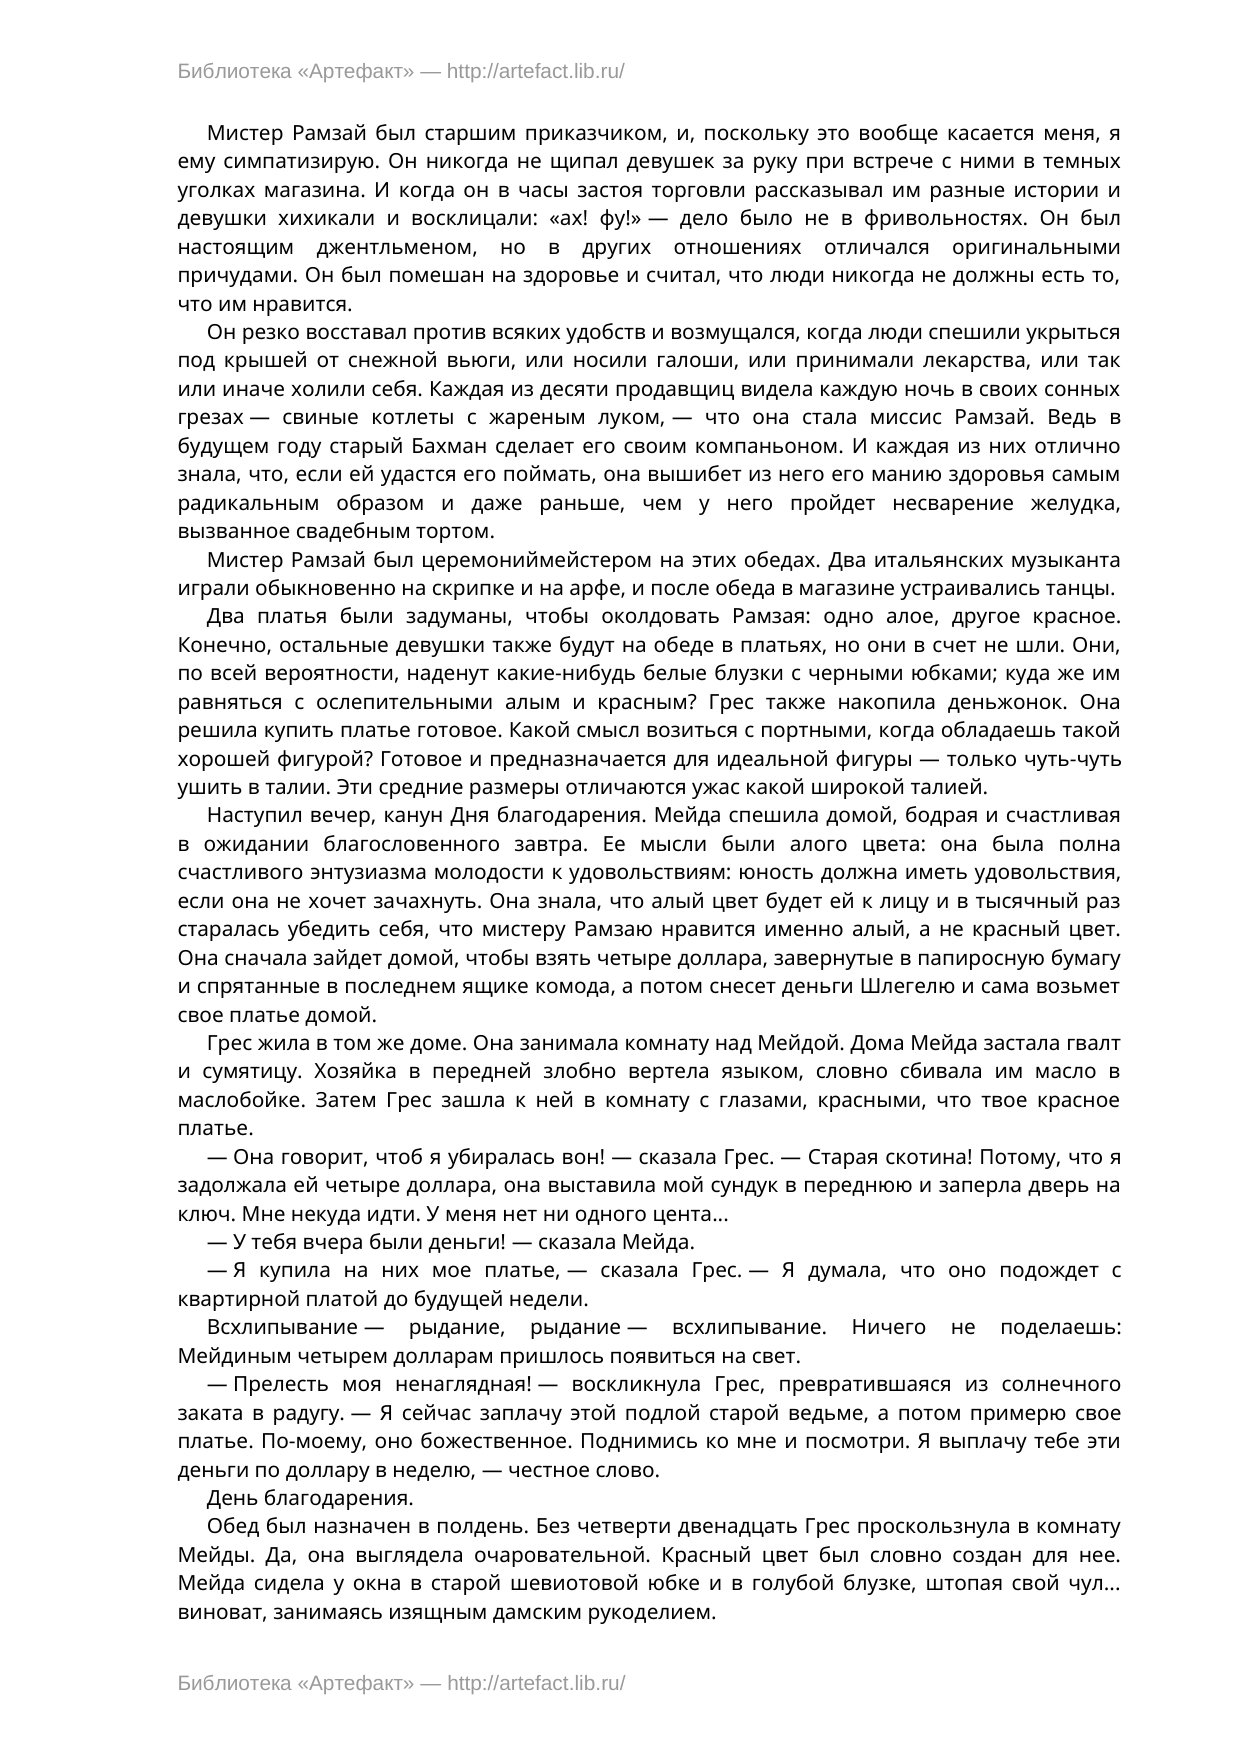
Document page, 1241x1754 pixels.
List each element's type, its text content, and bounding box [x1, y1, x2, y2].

text Он резко восставал против всяких удобств и возмущался, когда люди спешили укрыться под крышей от снежной вьюги, или носили галоши, или принимали лекарства, или так или иначе холили себя. Каждая из десяти продавщиц видела каждую ночь в своих сонных грезах — свиные котлеты с жареным луком, — что она стала миссис Рамзай. Ведь в будущем году старый Бахман сделает его своим компаньоном. И каждая из них отлично знала, что, если ей удастся его поймать, она вышибет из него его манию здоровья самым радикальным образом и даже раньше, чем у него пройдет несварение желудка, вызванное свадебным тортом. [177, 317, 1122, 545]
text Мистер Рамзай был старшим приказчиком, и, поскольку это вообще касается меня, я ему симпатизирую. Он никогда не щипал девушек за руку при встрече с ними в темных уголках магазина. И когда он в часы застоя торговли рассказывал им разные истории и девушки хихикали и восклицали: «ах! фу!» — дело было не в фривольностях. Он был настоящим джентльменом, но в других отношениях отличался оригинальными причудами. Он был помешан на здоровье и считал, что люди никогда не должны есть то, что им нравится. [177, 118, 1122, 317]
text День благодарения. [177, 1483, 1122, 1512]
text Наступил вечер, канун Дня благодарения. Мейда спешила домой, бодрая и счастливая в ожидании благословенного завтра. Ее мысли были алого цвета: она была полна счастливого энтузиазма молодости к удовольствиям: юность должна иметь удовольствия, если она не хочет зачахнуть. Она знала, что алый цвет будет ей к лицу и в тысячный раз старалась убедить себя, что мистеру Рамзаю нравится именно алый, а не красный цвет. Она сначала зайдет домой, чтобы взять четыре доллара, завернутые в папиросную бумагу и спрятанные в последнем ящике комода, а потом снесет деньги Шлегелю и сама возьмет свое платье домой. [177, 801, 1122, 1028]
text Всхлипывание — рыдание, рыдание — всхлипывание. Ничего не поделаешь: Мейдиным четырем долларам пришлось появиться на свет. [177, 1312, 1122, 1369]
text — Она говорит, чтоб я убиралась вон! — сказала Грес. — Старая скотина! Потому, что я задолжала ей четыре доллара, она выставила мой сундук в переднюю и заперла дверь на ключ. Мне некуда идти. У меня нет ни одного цента... [177, 1142, 1122, 1227]
text Мистер Рамзай был церемониймейстером на этих обедах. Два итальянских музыканта играли обыкновенно на скрипке и на арфе, и после обеда в магазине устраивались танцы. [177, 545, 1122, 602]
text — У тебя вчера были деньги! — сказала Мейда. [177, 1227, 1122, 1256]
text — Я купила на них мое платье, — сказала Грес. — Я думала, что оно подождет с квартирной платой до будущей недели. [177, 1256, 1122, 1312]
text Два платья были задуманы, чтобы околдовать Рамзая: одно алое, другое красное. Конечно, остальные девушки также будут на обеде в платьях, но они в счет не шли. Они, по всей вероятности, наденут какие-нибудь белые блузки с черными юбками; куда же им равняться с ослепительными алым и красным? Грес также накопила деньжонок. Она решила купить платье готовое. Какой смысл возиться с портными, когда обладаешь такой хорошей фигурой? Готовое и предназначается для идеальной фигуры — только чуть-чуть ушить в талии. Эти средние размеры отличаются ужас какой широкой талией. [177, 602, 1122, 801]
text — Прелесть моя ненаглядная! — воскликнула Грес, превратившаяся из солнечного заката в радугу. — Я сейчас заплачу этой подлой старой ведьме, а потом примерю свое платье. По-моему, оно божественное. Поднимись ко мне и посмотри. Я выплачу тебе эти деньги по доллару в неделю, — честное слово. [177, 1369, 1122, 1483]
text Обед был назначен в полдень. Без четверти двенадцать Грес проскользнула в комнату Мейды. Да, она выглядела очаровательной. Красный цвет был словно создан для нее. Мейда сидела у окна в старой шевиотовой юбке и в голубой блузке, штопая свой чул... виноват, занимаясь изящным дамским рукоделием. [177, 1512, 1122, 1625]
text Грес жила в том же доме. Она занимала комнату над Мейдой. Дома Мейда застала гвалт и сумятицу. Хозяйка в передней злобно вертела языком, словно сбивала им масло в маслобойке. Затем Грес зашла к ней в комнату с глазами, красными, что твое красное платье. [177, 1028, 1122, 1142]
